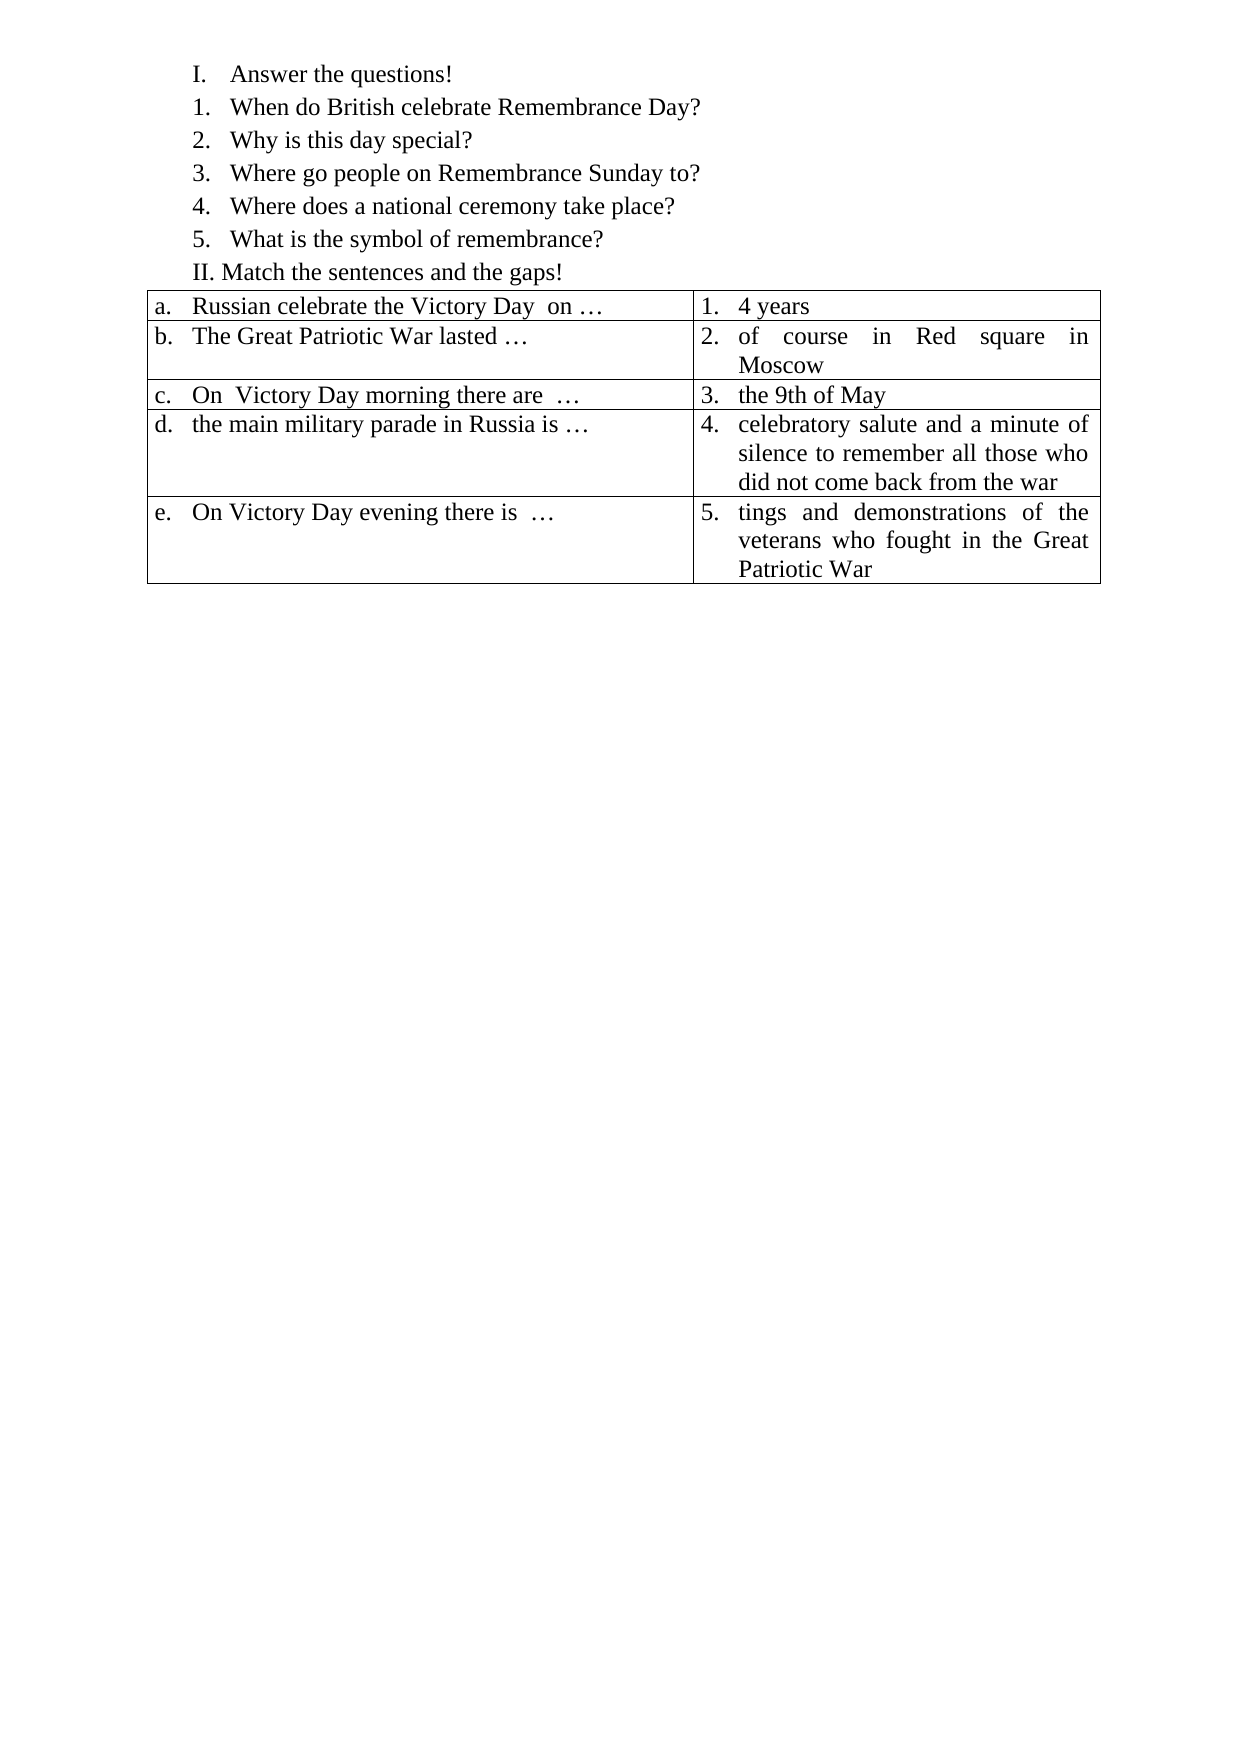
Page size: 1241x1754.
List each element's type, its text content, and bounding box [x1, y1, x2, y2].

table_header 4 years [694, 291, 1100, 320]
list What is the symbol of remembrance? [192, 224, 1122, 253]
table_cell celebratory salute and a minute of silence to remember all those who did not come back from the war [694, 410, 1100, 496]
table_cell On Victory Day morning there are … [148, 380, 693, 408]
list Answer the questions! [192, 59, 1122, 88]
table_cell of course in Red square in Moscow [694, 321, 1100, 379]
list Why is this day special? [192, 125, 1122, 154]
list Where does a national ceremony take place? [192, 191, 1122, 220]
list II. Match the sentences and the gaps! [192, 257, 1122, 286]
table_cell the 9th of May [694, 380, 1100, 408]
table_cell On Victory Day evening there is … [148, 497, 693, 583]
table_cell tings and demonstrations of the veterans who fought in the Great Patriotic War [694, 497, 1100, 583]
table_header Russian celebrate the Victory Day on … [148, 291, 693, 320]
table_cell The Great Patriotic War lasted … [148, 321, 693, 379]
list When do British celebrate Remembrance Day? [192, 92, 1122, 121]
list Where go people on Remembrance Sunday to? [192, 158, 1122, 187]
table_cell the main military parade in Russia is … [148, 410, 693, 496]
